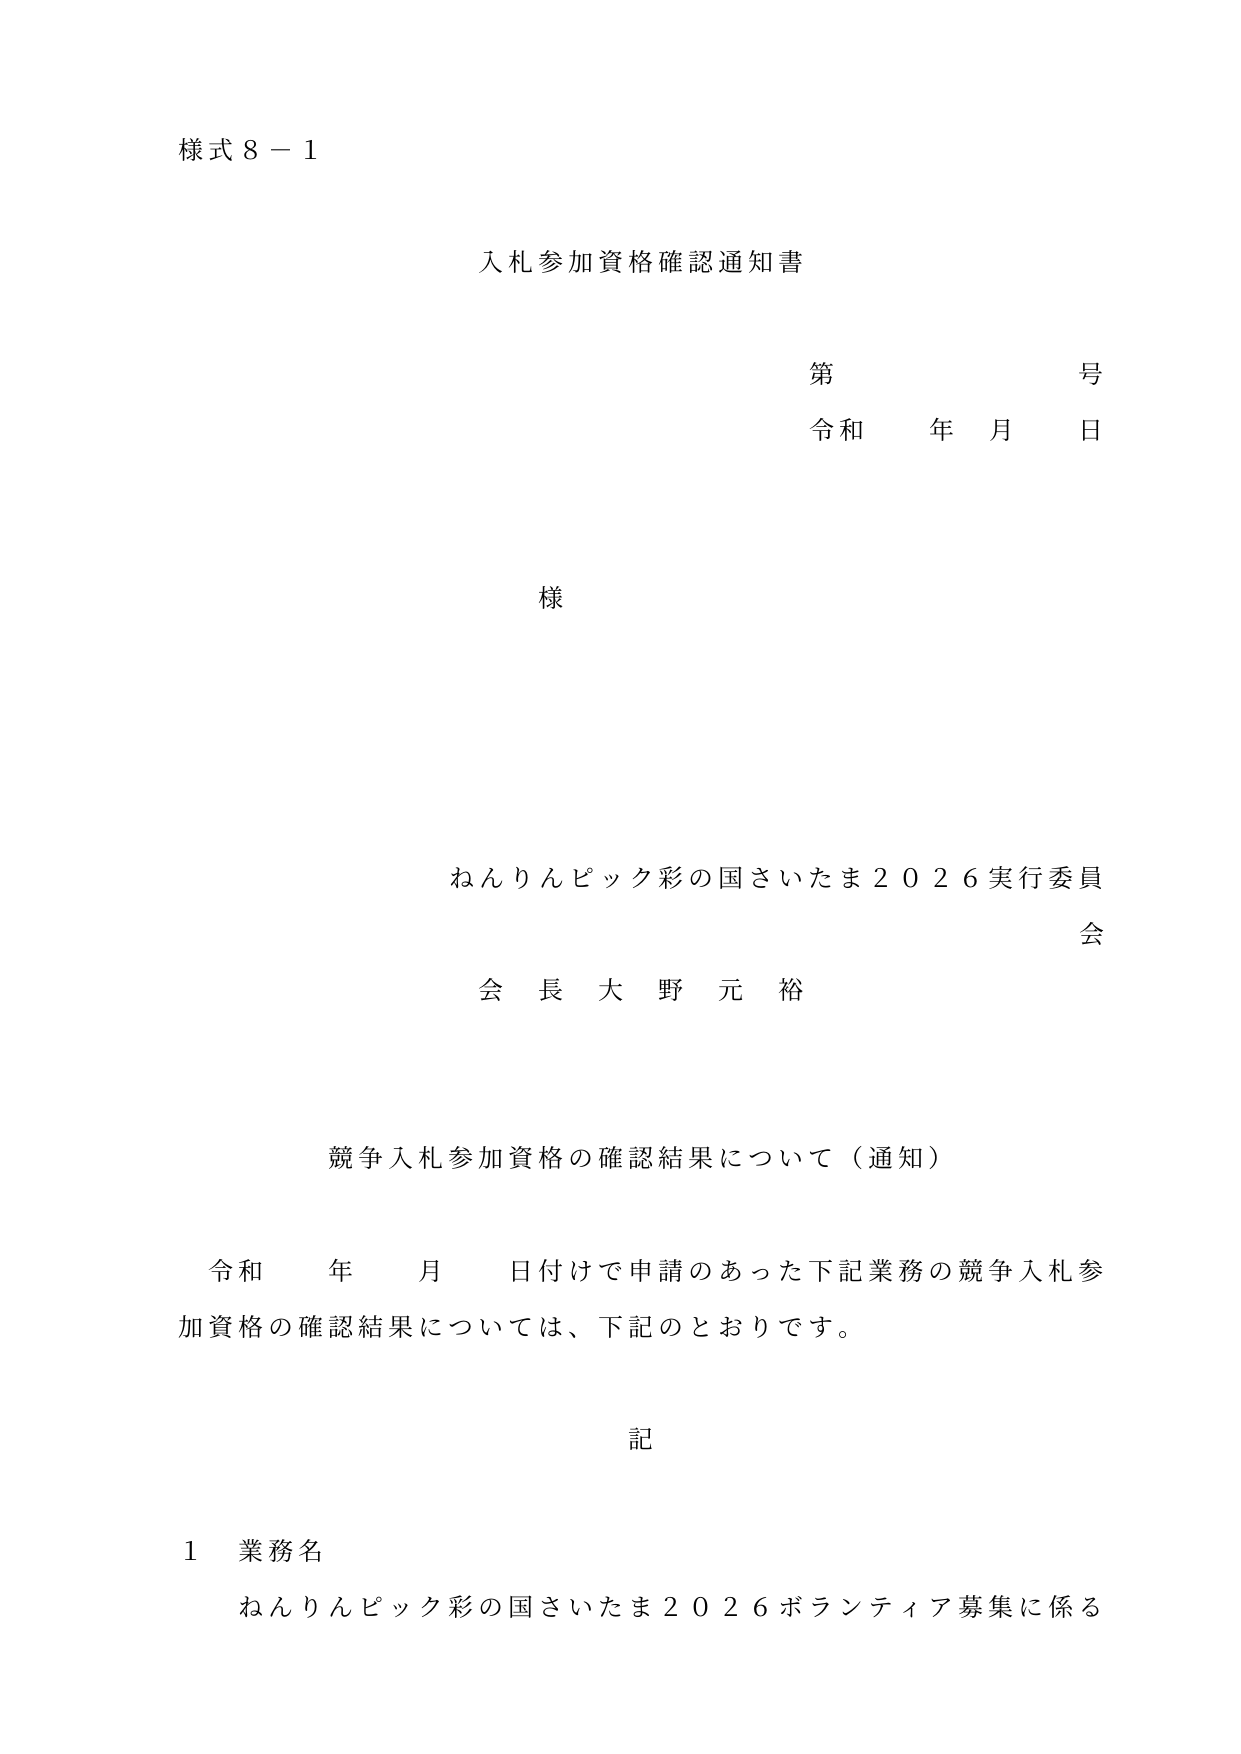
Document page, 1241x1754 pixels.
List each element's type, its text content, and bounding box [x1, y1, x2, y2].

text 競争入札参加資格の確認結果について（通知） [179, 1129, 1109, 1185]
text 記 [179, 1409, 1109, 1465]
text 会 長 大 野 元 裕 [179, 961, 1109, 1017]
text 入札参加資格確認通知書 [179, 232, 1109, 288]
text 令和 年 月 日付けで申請のあった下記業務の競争入札参加資格の確認結果については、下記のとおりです。 [179, 1241, 1109, 1353]
text １ 業務名 [179, 1521, 1109, 1577]
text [179, 1577, 1109, 1633]
text 様 [179, 569, 1109, 625]
text 第 号 [179, 344, 1109, 401]
text ねんりんピック彩の国さいたま２０２６実行委員会 [179, 849, 1109, 961]
text 様式８－１ [179, 120, 1109, 176]
text 令和 年 月 日 [179, 401, 1109, 457]
